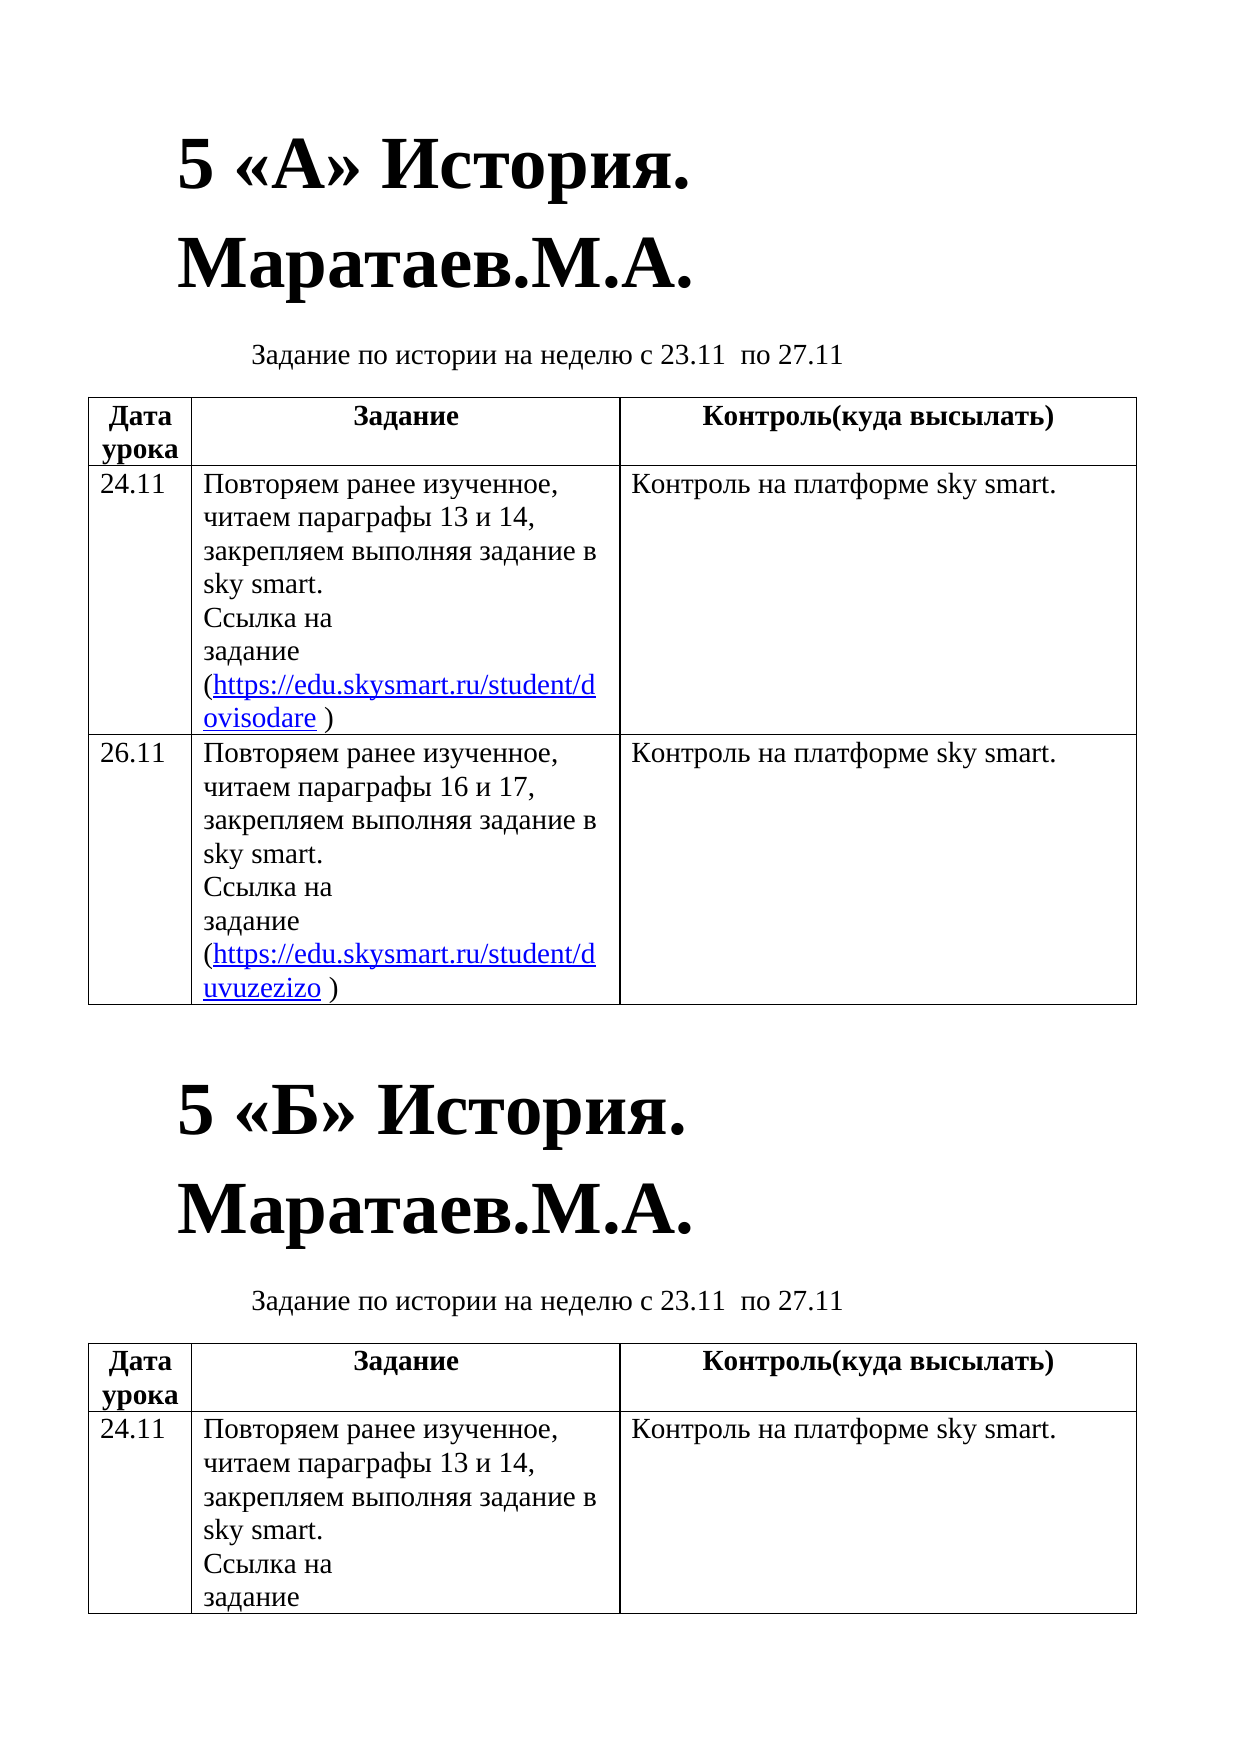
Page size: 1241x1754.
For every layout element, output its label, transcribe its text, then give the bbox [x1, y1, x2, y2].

text 5 «Б» История. Маратаев.М.А. [177, 1064, 1152, 1249]
table_cell 24.11 [89, 1412, 191, 1613]
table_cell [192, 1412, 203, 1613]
table_cell Контроль на платформе sky smart. [621, 735, 1136, 1003]
table_header Дата урока [89, 1344, 191, 1411]
table_header Задание [192, 1344, 619, 1411]
table_header Контроль(куда высылать) [621, 1344, 1136, 1411]
table_header Дата урока [89, 398, 191, 465]
table_cell Контроль на платформе sky smart. [621, 466, 1136, 734]
table_header Задание [192, 398, 619, 465]
table_cell 24.11 [89, 466, 191, 734]
table_cell Повторяем ранее изученное, читаем параграфы 16 и 17, закрепляем выполняя задание в sky smart. Ссылка на задание(https://edu.skysmart.ru/student/duvuzezizo ) [299, 735, 619, 1003]
table_header Контроль(куда высылать) [621, 398, 1136, 465]
text Задание по истории на неделю с 23.11 по 27.11 [177, 1283, 1152, 1317]
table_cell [621, 1412, 1136, 1613]
table_cell 26.11 [89, 735, 191, 1003]
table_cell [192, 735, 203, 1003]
text Задание по истории на неделю с 23.11 по 27.11 [177, 337, 1152, 371]
text 5 «А» История. Маратаев.М.А. [177, 118, 1152, 303]
